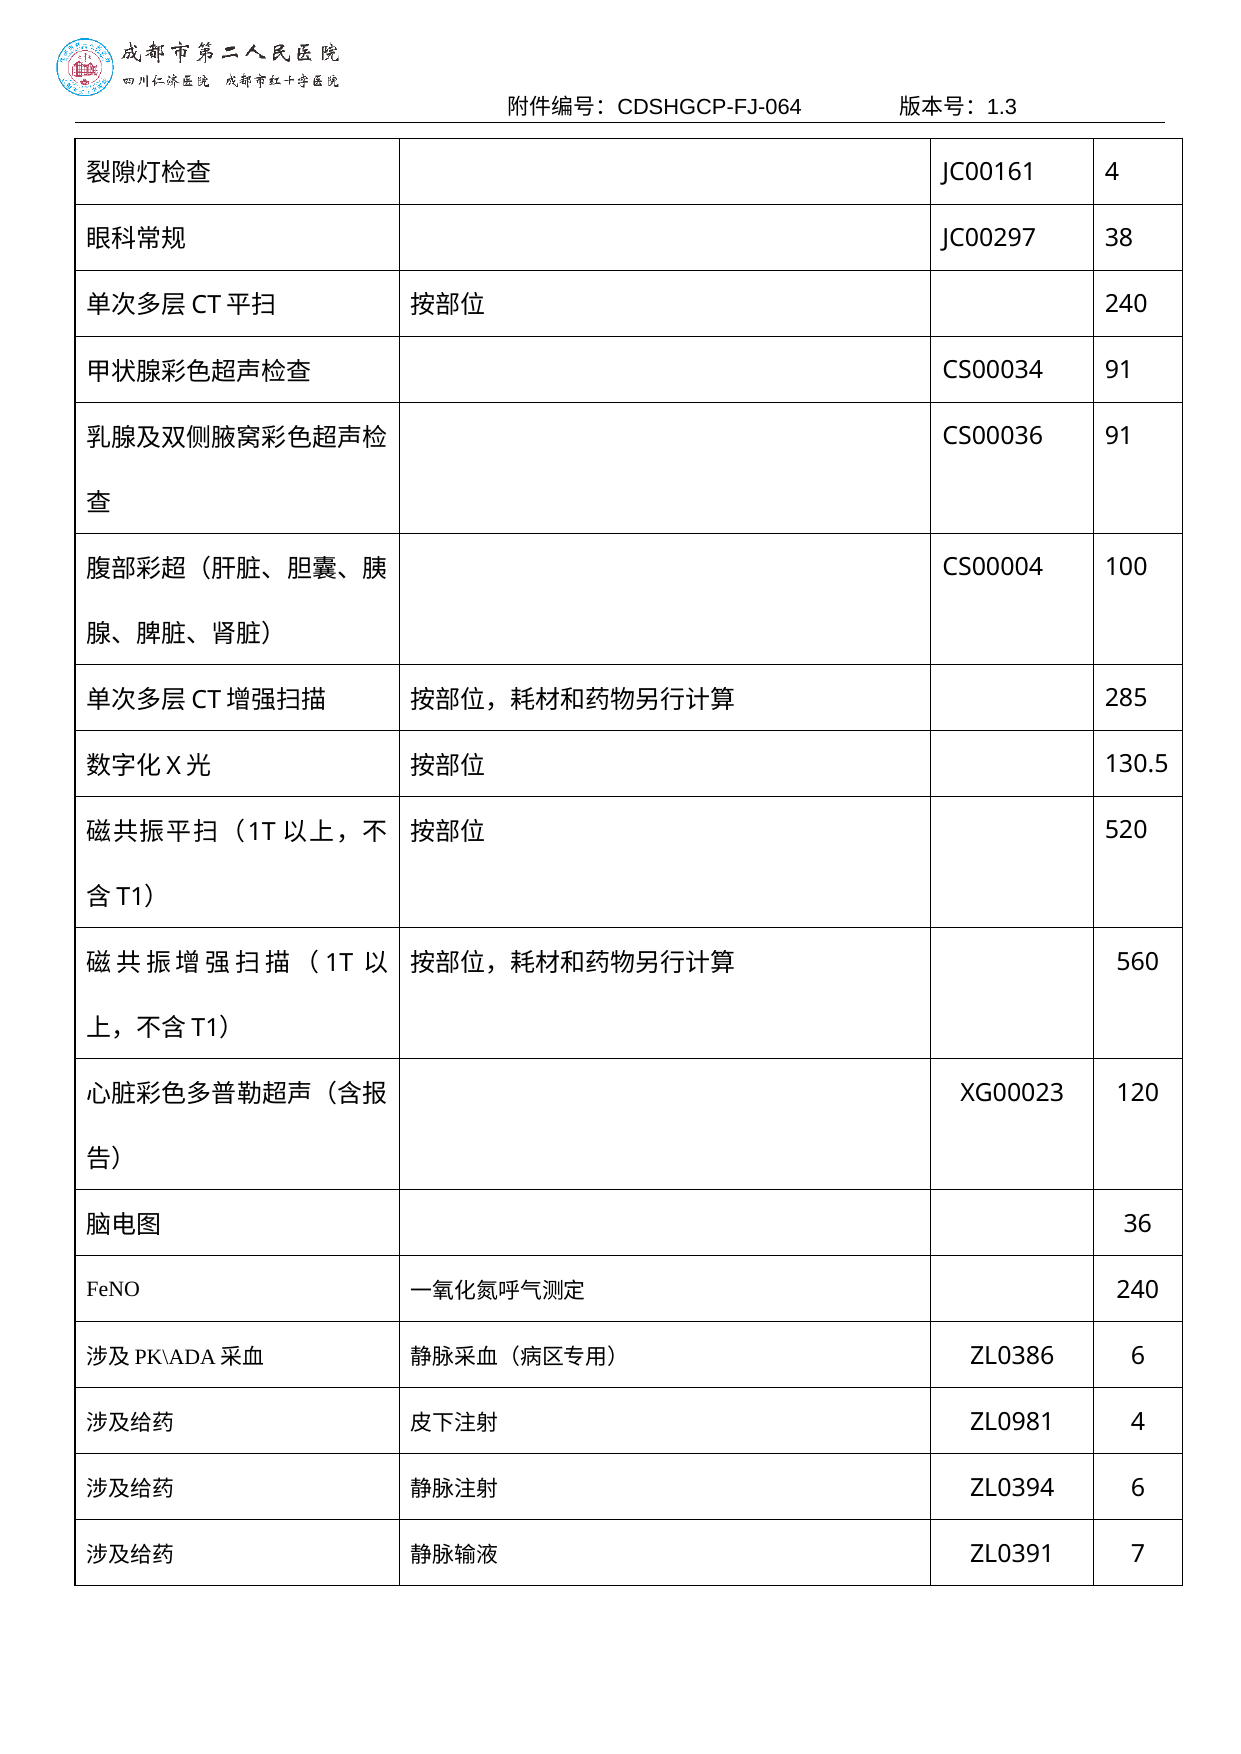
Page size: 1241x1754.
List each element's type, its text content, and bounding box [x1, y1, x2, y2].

table_cell [400, 337, 930, 402]
table_cell 乳腺及双侧腋窝彩色超声检查 [76, 403, 399, 533]
table_cell [400, 139, 930, 203]
table_cell 一氧化氮呼气测定 [400, 1256, 930, 1321]
table_cell [931, 731, 1093, 796]
table_cell 涉及给药 [76, 1520, 399, 1585]
table_cell [400, 403, 930, 533]
table_cell 按部位 [400, 731, 930, 796]
table_cell ZL0981 [931, 1388, 1093, 1453]
table_cell JC00297 [931, 205, 1093, 269]
table_cell 涉及给药 [76, 1388, 399, 1453]
table_cell 6 [1094, 1322, 1182, 1387]
table_cell [931, 1190, 1093, 1255]
table_cell FeNO [76, 1256, 399, 1321]
table_cell [931, 665, 1093, 730]
table_cell 数字化X光 [76, 731, 399, 796]
table_cell 6 [1094, 1454, 1182, 1519]
table_cell 按部位 [400, 271, 930, 336]
table_cell 285 [1094, 665, 1182, 730]
table_cell CS00004 [931, 534, 1093, 664]
table_cell 91 [1094, 403, 1182, 533]
table_cell [931, 271, 1093, 336]
table_cell 静脉采血（病区专用） [400, 1322, 930, 1387]
table_cell [400, 1059, 930, 1189]
table_cell 560 [1094, 928, 1182, 1058]
table_cell 按部位 [400, 797, 930, 927]
table_cell [400, 205, 930, 269]
picture [56, 76, 75, 96]
table_cell 涉及PK\ADA采血 [76, 1322, 399, 1387]
table_cell 静脉输液 [400, 1520, 930, 1585]
picture [56, 38, 77, 59]
table_cell [931, 928, 1093, 1058]
table_cell 38 [1094, 205, 1182, 269]
table_cell 单次多层CT平扫 [76, 271, 399, 336]
table_cell 眼科常规 [76, 205, 399, 269]
table_cell 磁共振平扫（1T以上，不含T1） [76, 797, 399, 927]
table_cell 240 [1094, 1256, 1182, 1321]
table_cell 120 [1094, 1059, 1182, 1189]
table_cell CS00036 [931, 403, 1093, 533]
table_cell 心脏彩色多普勒超声（含报告） [76, 1059, 399, 1189]
table_cell 单次多层CT增强扫描 [76, 665, 399, 730]
table_cell 4 [1094, 1388, 1182, 1453]
table_cell ZL0386 [931, 1322, 1093, 1387]
table_cell 裂隙灯检查 [76, 139, 399, 203]
table_cell JC00161 [931, 139, 1093, 203]
table_cell 甲状腺彩色超声检查 [76, 337, 399, 402]
table_cell 皮下注射 [400, 1388, 930, 1453]
table_cell 涉及给药 [76, 1454, 399, 1519]
table_cell 130.5 [1094, 731, 1182, 796]
table_cell CS00034 [931, 337, 1093, 402]
table_cell 按部位，耗材和药物另行计算 [400, 928, 930, 1058]
table_cell 4 [1094, 139, 1182, 203]
table_cell 脑电图 [76, 1190, 399, 1255]
table_cell 7 [1094, 1520, 1182, 1585]
table_cell 520 [1094, 797, 1182, 927]
table_cell [931, 1256, 1093, 1321]
table_cell 100 [1094, 534, 1182, 664]
table_cell 91 [1094, 337, 1182, 402]
table_cell ZL0394 [931, 1454, 1093, 1519]
table_cell [400, 1190, 930, 1255]
table_cell [931, 797, 1093, 927]
table_cell XG00023 [931, 1059, 1093, 1189]
table_cell 按部位，耗材和药物另行计算 [400, 665, 930, 730]
table_cell 腹部彩超（肝脏、胆囊、胰腺、脾脏、肾脏） [76, 534, 399, 664]
table_cell 磁共振增强扫描（1T以上，不含T1） [76, 928, 399, 1058]
table_cell 静脉注射 [400, 1454, 930, 1519]
table_cell ZL0391 [931, 1520, 1093, 1585]
picture [59, 38, 339, 96]
table_cell 240 [1094, 271, 1182, 336]
table_cell [400, 534, 930, 664]
table_cell 36 [1094, 1190, 1182, 1255]
